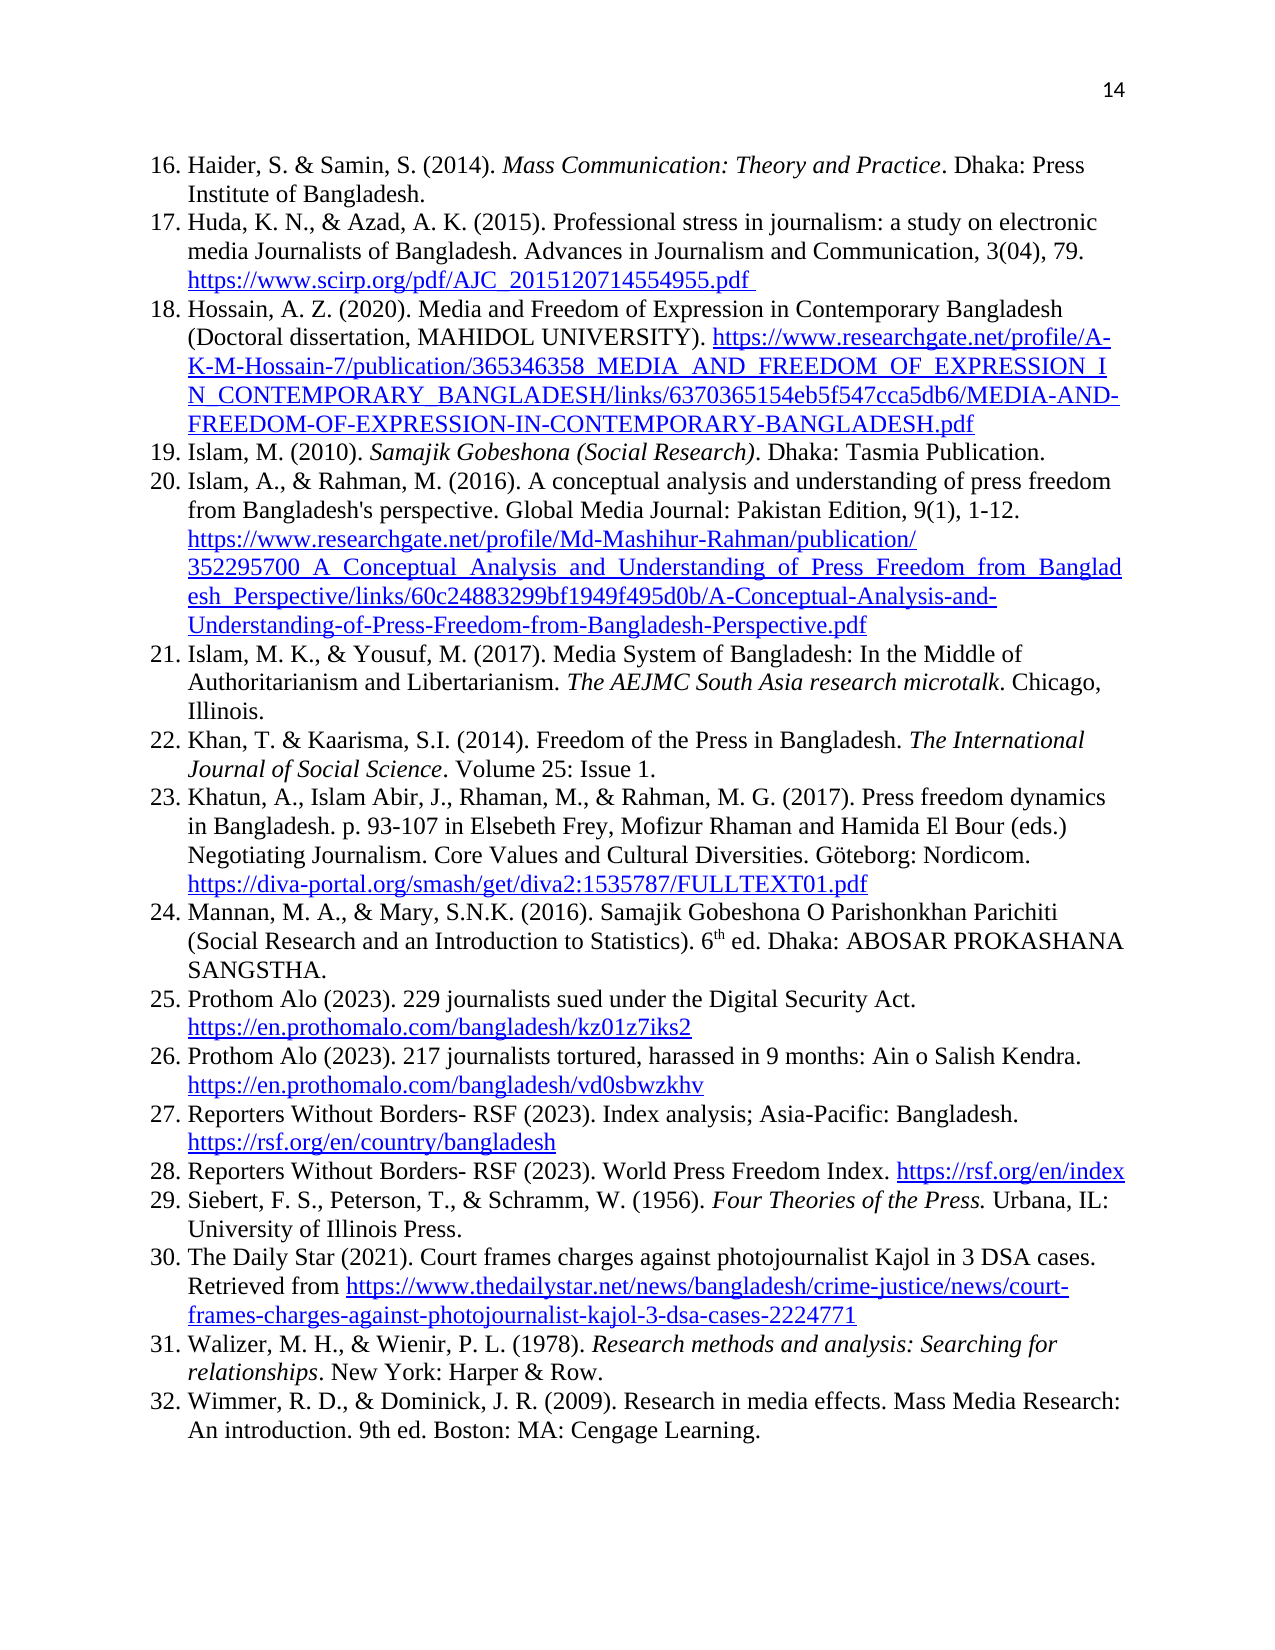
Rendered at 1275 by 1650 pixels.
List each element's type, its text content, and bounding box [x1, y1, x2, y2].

list Huda, K. N., & Azad, A. K. (2015). Professional stress in journalism: a study on electronic media Journalists of Bangladesh. Advances in Journalism and Communication, 3(04), 79. https://www.scirp.org/pdf/AJC_2015120714554955.pdf [150, 207, 1125, 294]
list Siebert, F. S., Peterson, T., & Schramm, W. (1956). Four Theories of the Press. Urbana, IL: University of Illinois Press. [150, 1185, 1125, 1242]
list Wimmer, R. D., & Dominick, J. R. (2009). Research in media effects. Mass Media Research: An introduction. 9th ed. Boston: MA: Cengage Learning. [150, 1386, 1125, 1444]
list Islam, M. (2010). Samajik Gobeshona (Social Research). Dhaka: Tasmia Publication. [150, 437, 1125, 466]
list Prothom Alo (2023). 229 journalists sued under the Digital Security Act. https://en.prothomalo.com/bangladesh/kz01z7iks2 [150, 984, 1125, 1041]
list Khatun, A., Islam Abir, J., Rhaman, M., & Rahman, M. G. (2017). Press freedom dynamics in Bangladesh. p. 93-107 in Elsebeth Frey, Mofizur Rhaman and Hamida El Bour (eds.) Negotiating Journalism. Core Values and Cultural Diversities. Göteborg: Nordicom. https://diva-portal.org/smash/get/diva2:1535787/FULLTEXT01.pdf [150, 782, 1125, 897]
list Islam, M. K., & Yousuf, M. (2017). Media System of Bangladesh: In the Middle of Authoritarianism and Libertarianism. The AEJMC South Asia research microtalk. Chicago, Illinois. [150, 639, 1125, 725]
list Hossain, A. Z. (2020). Media and Freedom of Expression in Contemporary Bangladesh (Doctoral dissertation, MAHIDOL UNIVERSITY). https://www.researchgate.net/profile/A-K-M-Hossain-7/publication/365346358_MEDIA_AND_FREEDOM_OF_EXPRESSION_IN_CONTEMPORARY_BANGLADESH/links/6370365154eb5f547cca5db6/MEDIA-AND-FREEDOM-OF-EXPRESSION-IN-CONTEMPORARY-BANGLADESH.pdf [150, 294, 1125, 437]
list Reporters Without Borders- RSF (2023). Index analysis; Asia-Pacific: Bangladesh. https://rsf.org/en/country/bangladesh [150, 1099, 1125, 1156]
list Walizer, M. H., & Wienir, P. L. (1978). Research methods and analysis: Searching for relationships. New York: Harper & Row. [150, 1329, 1125, 1386]
list The Daily Star (2021). Court frames charges against photojournalist Kajol in 3 DSA cases. Retrieved from https://www.thedailystar.net/news/bangladesh/crime-justice/news/court-frames-charges-against-photojournalist-kajol-3-dsa-cases-2224771 [150, 1242, 1125, 1329]
list Reporters Without Borders- RSF (2023). World Press Freedom Index. https://rsf.org/en/index [150, 1156, 1125, 1185]
list Khan, T. & Kaarisma, S.I. (2014). Freedom of the Press in Bangladesh. The International Journal of Social Science. Volume 25: Issue 1. [150, 725, 1125, 782]
list Mannan, M. A., & Mary, S.N.K. (2016). Samajik Gobeshona O Parishonkhan Parichiti (Social Research and an Introduction to Statistics). 6th ed. Dhaka: ABOSAR PROKASHANA SANGSTHA. [150, 897, 1125, 984]
list Islam, A., & Rahman, M. (2016). A conceptual analysis and understanding of press freedom from Bangladesh's perspective. Global Media Journal: Pakistan Edition, 9(1), 1-12. https://www.researchgate.net/profile/Md-Mashihur-Rahman/publication/352295700_A_Conceptual_Analysis_and_Understanding_of_Press_Freedom_from_Bangladesh_Perspective/links/60c24883299bf1949f495d0b/A-Conceptual-Analysis-and-Understanding-of-Press-Freedom-from-Bangladesh-Perspective.pdf [150, 466, 1125, 639]
list Prothom Alo (2023). 217 journalists tortured, harassed in 9 months: Ain o Salish Kendra. https://en.prothomalo.com/bangladesh/vd0sbwzkhv [150, 1041, 1125, 1099]
list Haider, S. & Samin, S. (2014). Mass Communication: Theory and Practice. Dhaka: Press Institute of Bangladesh. [150, 150, 1125, 207]
